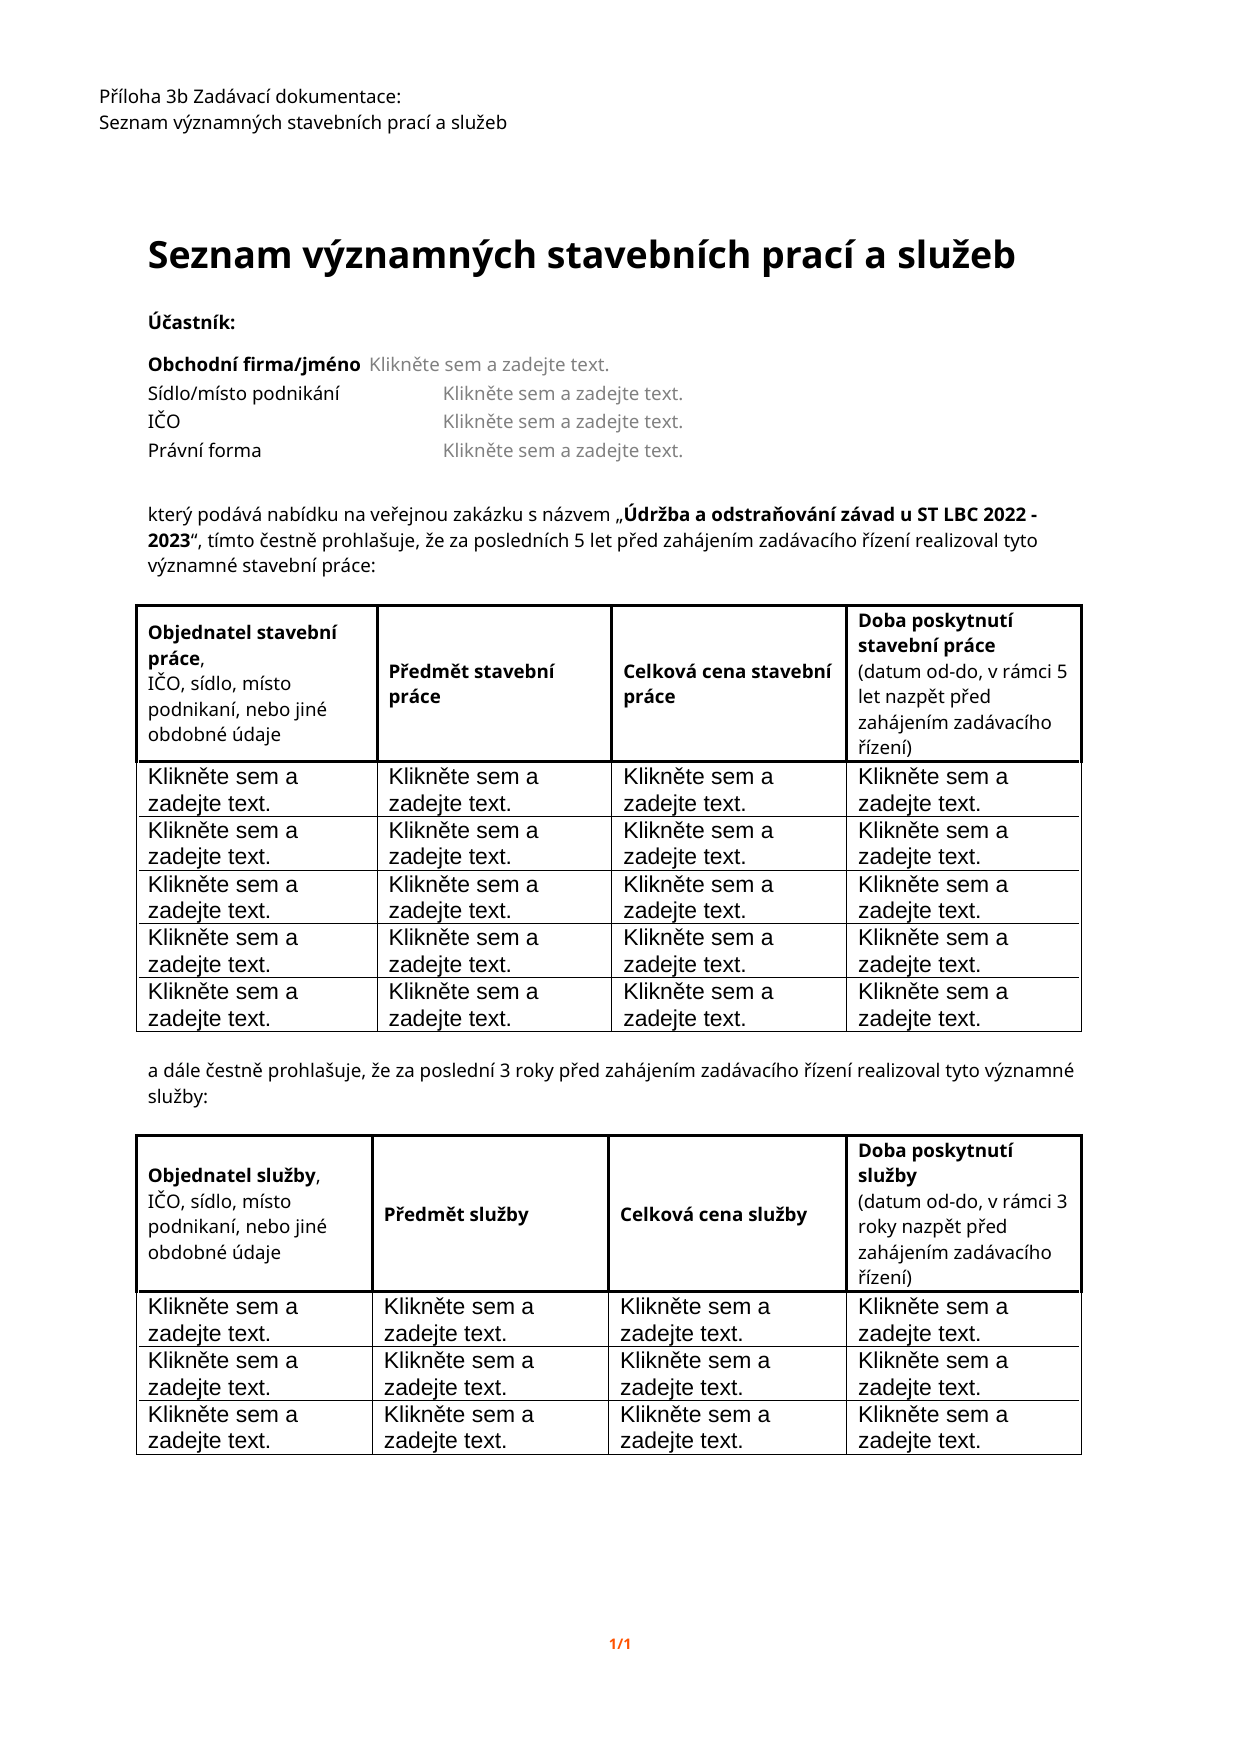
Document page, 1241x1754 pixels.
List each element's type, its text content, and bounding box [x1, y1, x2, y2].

text Právní forma [148, 435, 1093, 464]
text který podává nabídku na veřejnou zakázku s názvem „Údržba a odstraňování závad u ST LBC 2022 - 2023“, tímto čestně prohlašuje, že za posledních 5 let před zahájením zadávacího řízení realizoval tyto významné stavební práce: [148, 502, 1093, 578]
table_header Doba poskytnutí stavební práce (datum od-do, v rámci 5 let nazpět před zahájením zadávacího řízení) [848, 607, 1080, 760]
text IČO [148, 406, 1093, 435]
table_header Předmět služby [374, 1137, 607, 1290]
text a dále čestně prohlašuje, že za poslední 3 roky před zahájením zadávacího řízení realizoval tyto významné služby: [148, 1057, 1093, 1108]
title Seznam významných stavebních prací a služeb [148, 228, 1093, 279]
table_header Objednatel služby, IČO, sídlo, místo podnikaní, nebo jiné obdobné údaje [138, 1137, 371, 1290]
table_header Doba poskytnutí služby (datum od-do, v rámci 3 roky nazpět před zahájením zadávacího řízení) [848, 1137, 1080, 1290]
table_header Celková cena stavební práce [613, 607, 845, 760]
text Účastník: [148, 304, 1093, 335]
text Sídlo/místo podnikání [148, 377, 1093, 406]
text Obchodní firma/jméno [148, 348, 1093, 377]
table_header Předmět stavební práce [379, 607, 610, 760]
table_header Celková cena služby [610, 1137, 845, 1290]
table_header Objednatel stavební práce, IČO, sídlo, místo podnikaní, nebo jiné obdobné údaje [138, 607, 376, 760]
